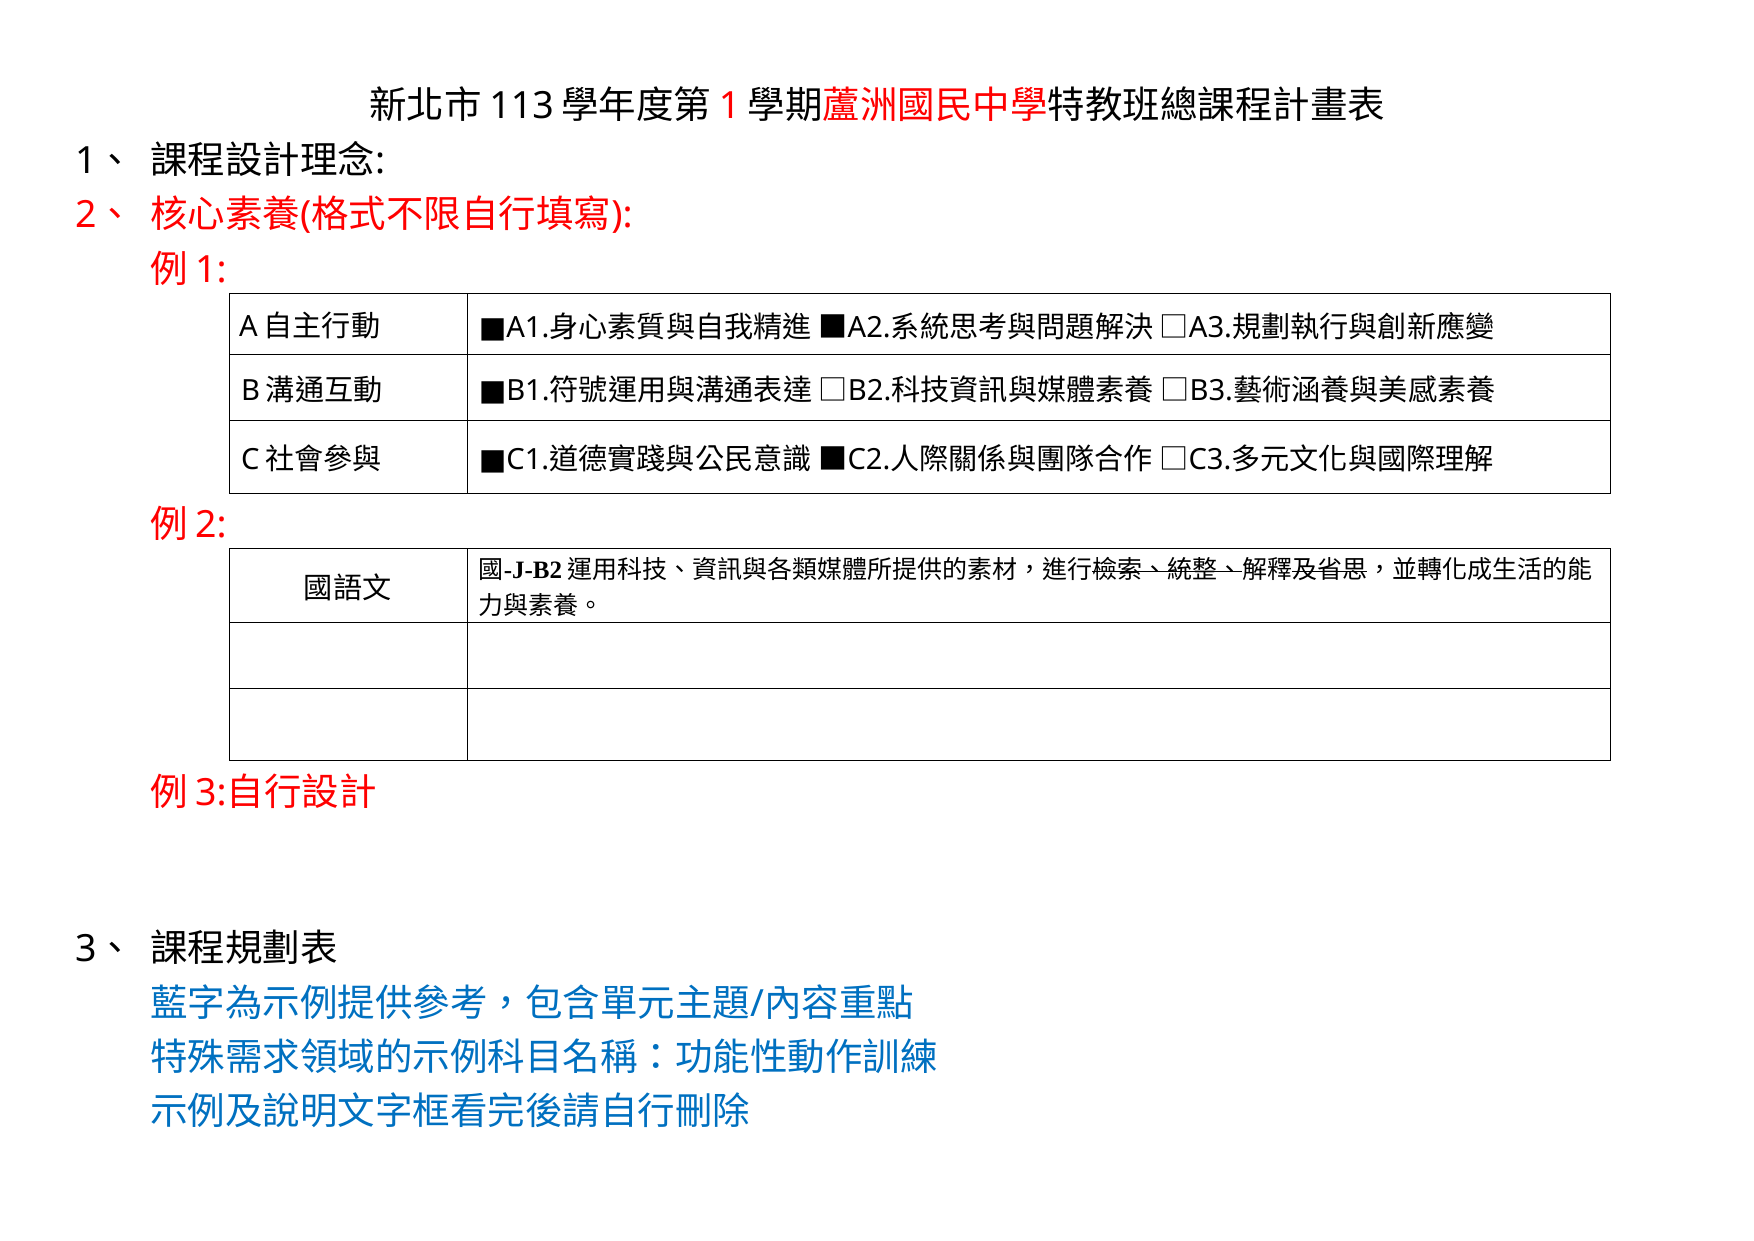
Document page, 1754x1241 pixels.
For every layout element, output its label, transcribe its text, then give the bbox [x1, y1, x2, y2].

table_cell ■C1.道德實踐與公民意識 ■C2.人際關係與團隊合作 □C3.多元文化與國際理解 [468, 421, 1610, 492]
table_header 國語文 [230, 549, 467, 622]
text 特殊需求領域的示例科目名稱：功能性動作訓練 [150, 1027, 1679, 1081]
table_cell C社會參與 [230, 421, 467, 492]
list 課程規劃表 [75, 918, 1679, 972]
table_header 國-J-B2運用科技、資訊與各類媒體所提供的素材，進行檢索、統整、解釋及省思，並轉化成生活的能力與素養。 [468, 549, 1610, 622]
list 核心素養(格式不限自行填寫): [75, 184, 1679, 238]
text 示例及說明文字框看完後請自行刪除 [150, 1081, 1679, 1135]
table_header ■A1.身心素質與自我精進 ■A2.系統思考與問題解決 □A3.規劃執行與創新應變 [468, 294, 1610, 354]
text 例2: [150, 493, 1679, 548]
text 例1: [150, 238, 1679, 293]
text 藍字為示例提供參考，包含單元主題/內容重點 [150, 972, 1679, 1027]
table_cell [230, 623, 467, 687]
text 新北市113學年度第1學期蘆洲國民中學特教班總課程計畫表 [75, 75, 1679, 129]
table_cell [468, 689, 1610, 760]
table_cell ■B1.符號運用與溝通表達 □B2.科技資訊與媒體素養 □B3.藝術涵養與美感素養 [468, 355, 1610, 420]
text 例3:自行設計 [150, 761, 1679, 816]
table_cell [230, 689, 467, 760]
table_cell [468, 623, 1610, 687]
table_header A自主行動 [230, 294, 467, 354]
table_cell B溝通互動 [230, 355, 467, 420]
list 課程設計理念: [75, 129, 1679, 184]
